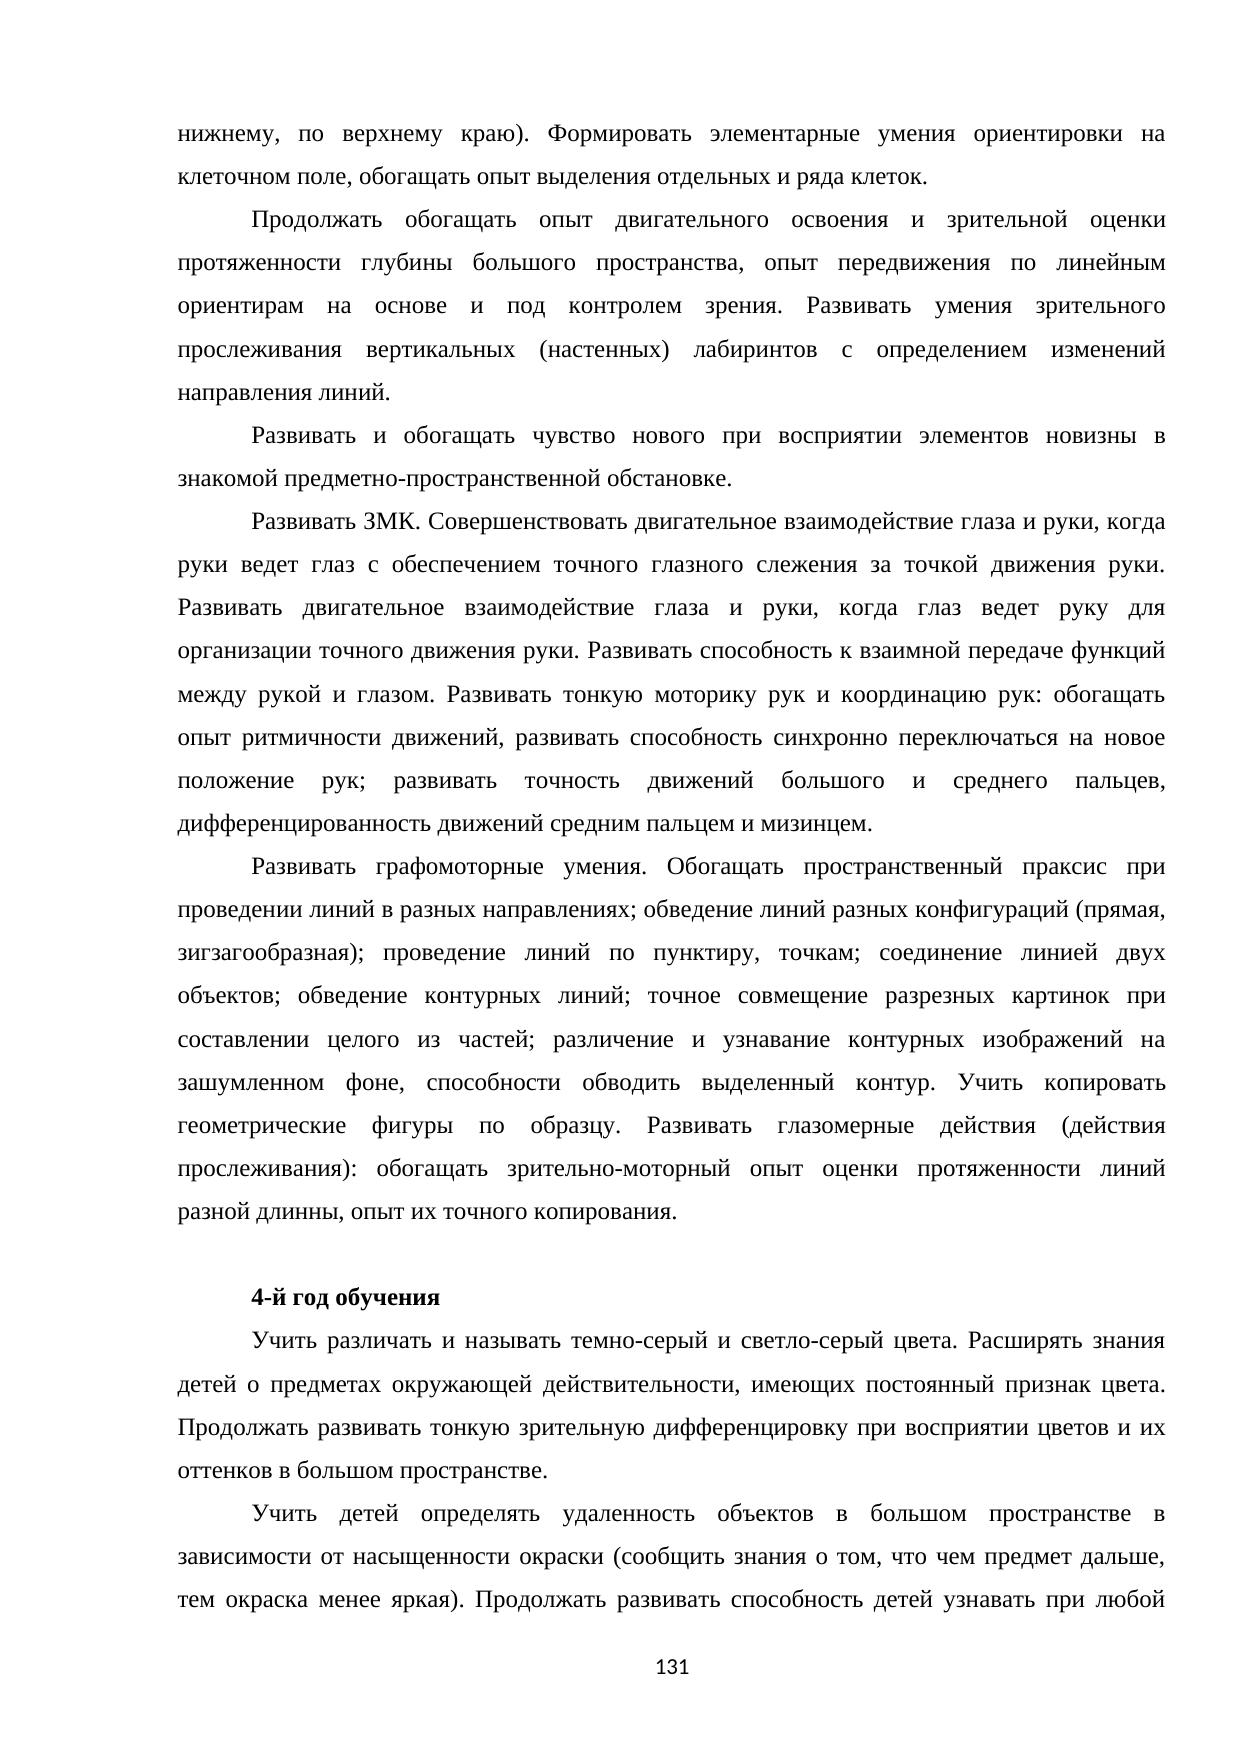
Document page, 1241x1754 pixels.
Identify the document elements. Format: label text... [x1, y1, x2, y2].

text Развивать ЗМК. Совершенствовать двигательное взаимодействие глаза и руки, когда руки ведет глаз с обеспечением точного глазного слежения за точкой движения руки. Развивать двигательное взаимодействие глаза и руки, когда глаз ведет руку для организации точного движения руки. Развивать способность к взаимной передаче функций между рукой и глазом. Развивать тонкую моторику рук и координацию рук: обогащать опыт ритмичности движений, развивать способность синхронно переключаться на новое положение рук; развивать точность движений большого и среднего пальцев, дифференцированность движений средним пальцем и мизинцем. [177, 506, 1167, 837]
text Развивать и обогащать чувство нового при восприятии элементов новизны в знакомой предметно-пространственной обстановке. [177, 420, 1167, 492]
text Учить различать и называть темно-серый и светло-серый цвета. Расширять знания детей о предметах окружающей действительности, имеющих постоянный признак цвета. Продолжать развивать тонкую зрительную дифференцировку при восприятии цветов и их оттенков в большом пространстве. [177, 1326, 1167, 1484]
text 4-й год обучения [177, 1282, 1167, 1311]
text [177, 118, 1167, 190]
text Развивать графомоторные умения. Обогащать пространственный праксис при проведении линий в разных направлениях; обведение линий разных конфигураций (прямая, зигзагообразная); проведение линий по пунктиру, точкам; соединение линией двух объектов; обведение контурных линий; точное совмещение разрезных картинок при составлении целого из частей; различение и узнавание контурных изображений на зашумленном фоне, способности обводить выделенный контур. Учить копировать геометрические фигуры по образцу. Развивать глазомерные действия (действия прослеживания): обогащать зрительно-моторный опыт оценки протяженности линий разной длинны, опыт их точного копирования. [177, 851, 1167, 1225]
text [177, 1498, 1167, 1613]
text Продолжать обогащать опыт двигательного освоения и зрительной оценки протяженности глубины большого пространства, опыт передвижения по линейным ориентирам на основе и под контролем зрения. Развивать умения зрительного прослеживания вертикальных (настенных) лабиринтов с определением изменений направления линий. [177, 204, 1167, 406]
